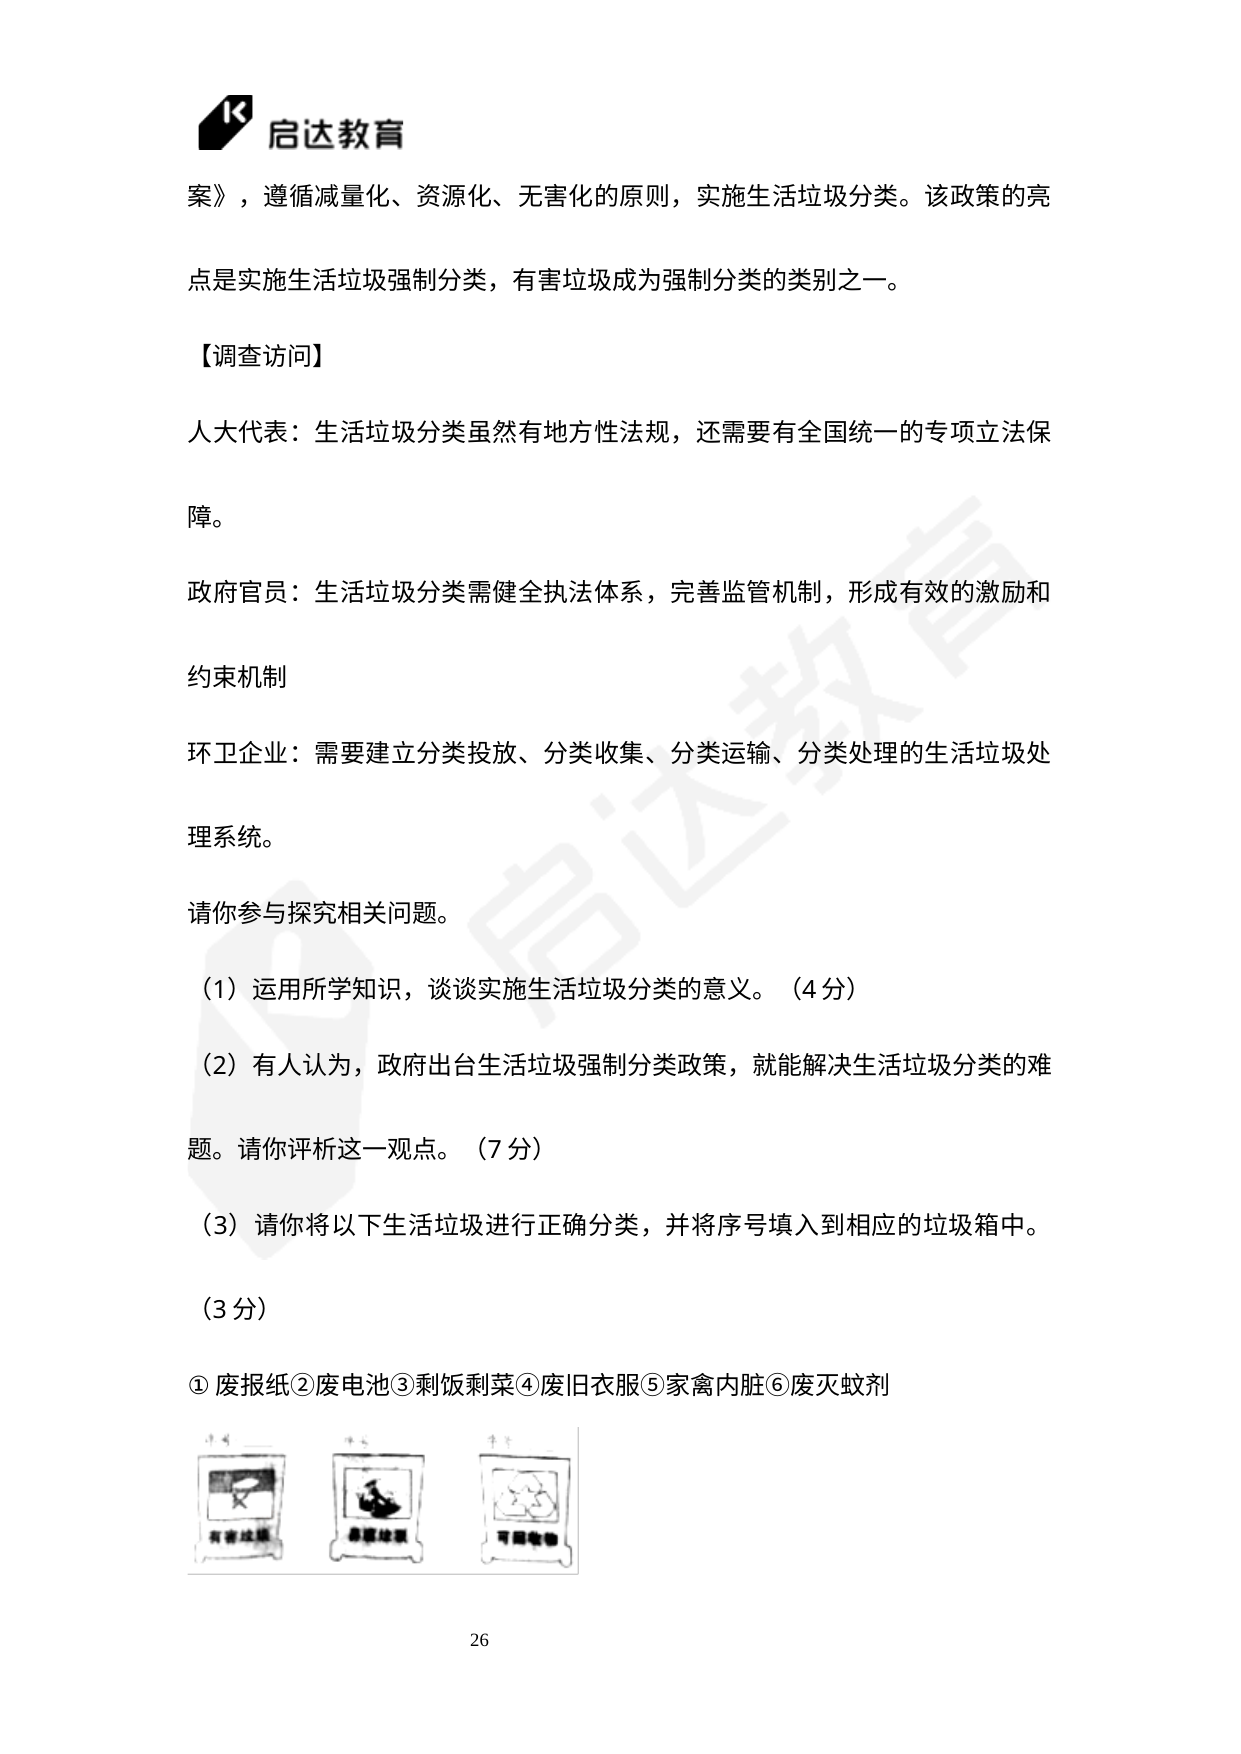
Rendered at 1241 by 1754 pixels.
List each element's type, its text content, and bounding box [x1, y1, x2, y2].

picture [198, 95, 404, 150]
text 环卫企业：需要建立分类投放、分类收集、分类运输、分类处理的生活垃圾处理系统。 [187, 719, 1053, 868]
text 政府官员：生活垃圾分类需健全执法体系，完善监管机制，形成有效的激励和约束机制 [187, 558, 1053, 708]
text （2）有人认为，政府出台生活垃圾强制分类政策，就能解决生活垃圾分类的难题。请你评析这一观点。（7分） [187, 1031, 1053, 1180]
text （1）运用所学知识，谈谈实施生活垃圾分类的意义。（4分） [187, 955, 1053, 1020]
text （3）请你将以下生活垃圾进行正确分类，并将序号填入到相应的垃圾箱中。（3分） [187, 1191, 1053, 1341]
text 【政策解读】2017年3月，国务院相关部分出台了《生活垃圾分类制度实施方案》，遵循减量化、资源化、无害化的原则，实施生活垃圾分类。该政策的亮点是实施生活垃圾强制分类，有害垃圾成为强制分类的类别之一。 [187, 162, 1053, 311]
picture [187, 1427, 580, 1576]
text 【调查访问】 [187, 322, 1053, 387]
text 请你参与探究相关问题。 [187, 879, 1053, 944]
text ①废报纸②废电池③剩饭剩菜④废旧衣服⑤家禽内脏⑥废灭蚊剂 [187, 1351, 1053, 1416]
text 人大代表：生活垃圾分类虽然有地方性法规，还需要有全国统一的专项立法保障。 [187, 398, 1053, 548]
